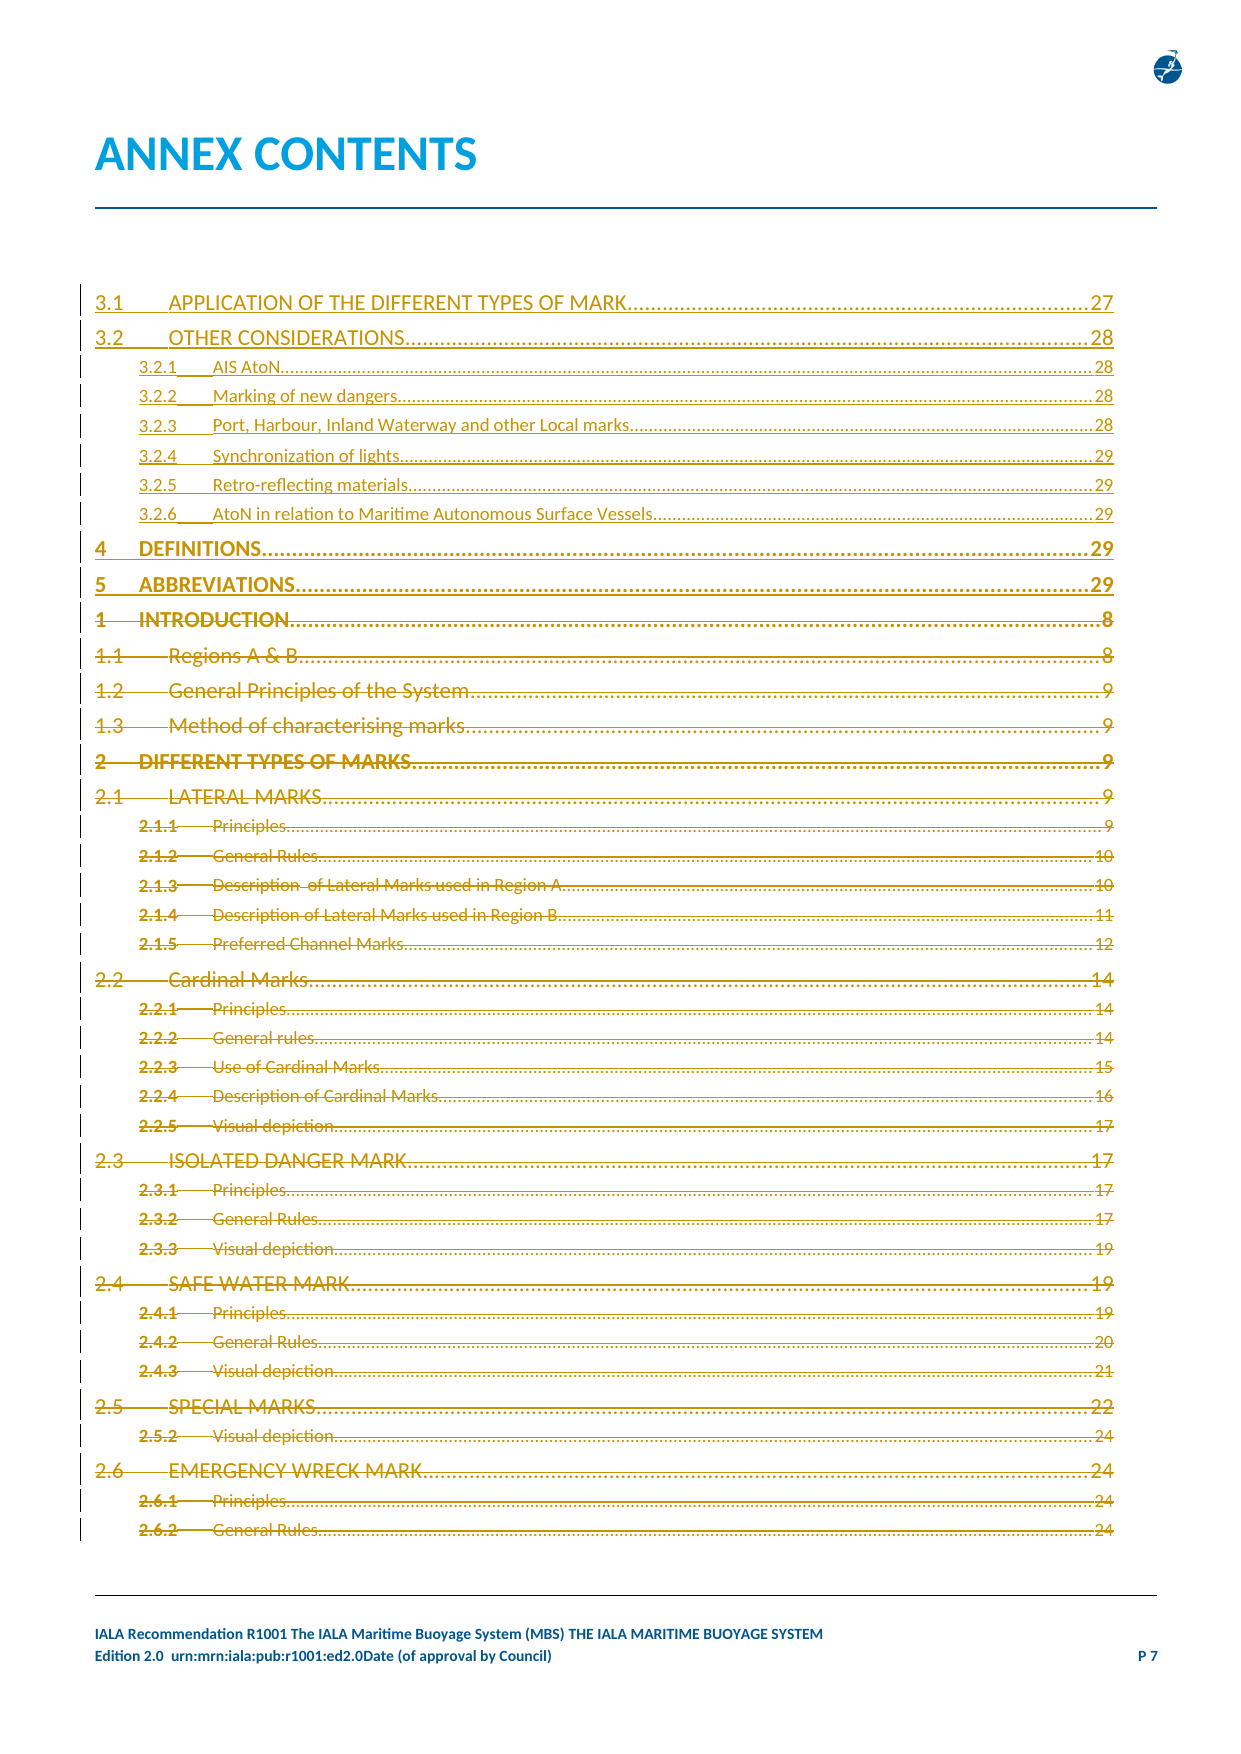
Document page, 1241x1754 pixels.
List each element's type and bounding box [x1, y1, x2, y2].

picture [1122, 0, 1241, 119]
